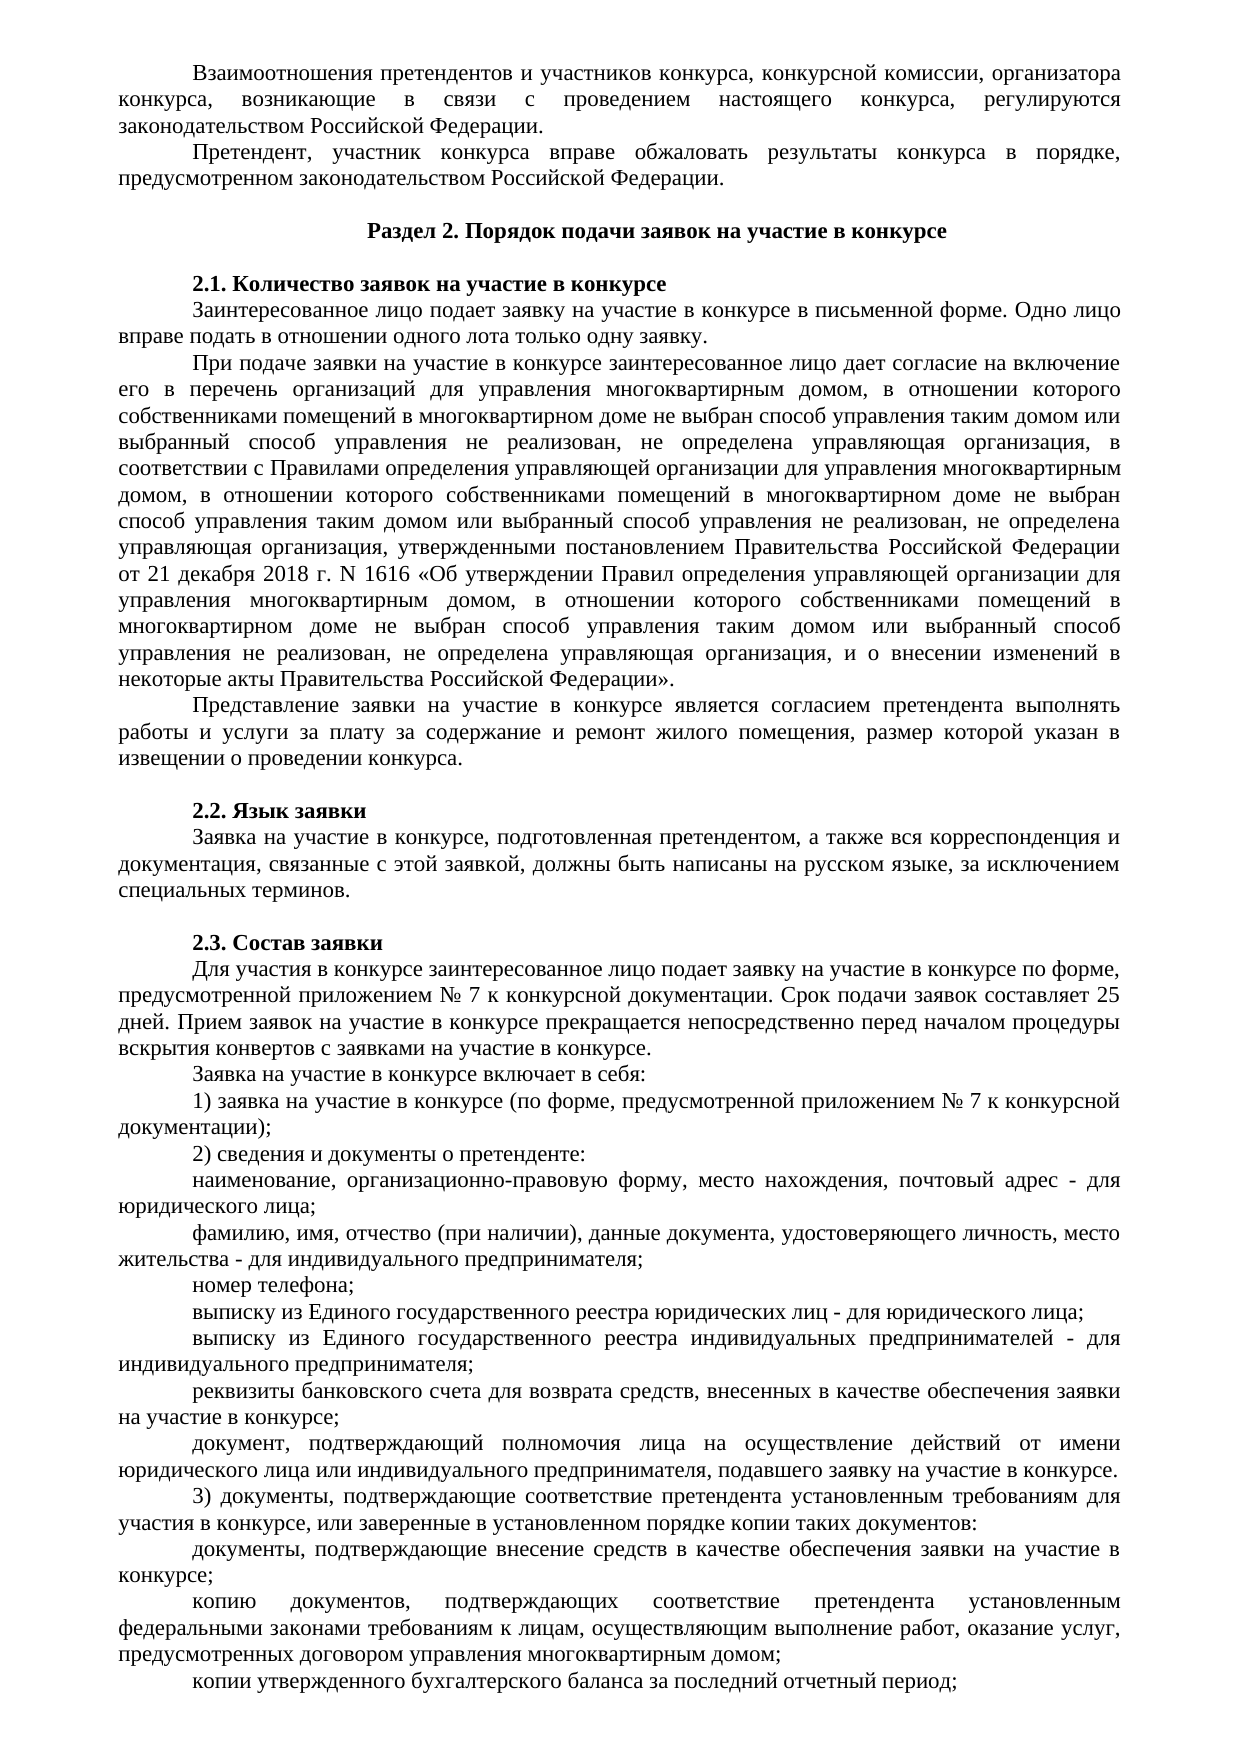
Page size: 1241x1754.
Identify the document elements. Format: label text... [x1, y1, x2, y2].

text копию документов, подтверждающих соответствие претендента установленным федеральными законами требованиям к лицам, осуществляющим выполнение работ, оказание услуг, предусмотренных договором управления многоквартирным домом; [118, 1588, 1122, 1667]
text При подаче заявки на участие в конкурсе заинтересованное лицо дает согласие на включение его в перечень организаций для управления многоквартирным домом, в отношении которого собственниками помещений в многоквартирном доме не выбран способ управления таким домом или выбранный способ управления не реализован, не определена управляющая организация, в соответствии с Правилами определения управляющей организации для управления многоквартирным домом, в отношении которого собственниками помещений в многоквартирном доме не выбран способ управления таким домом или выбранный способ управления не реализован, не определена управляющая организация, утвержденными постановлением Правительства Российской Федерации от 21 декабря 2018 г. N 1616 «Об утверждении Правил определения управляющей организации для управления многоквартирным домом, в отношении которого собственниками помещений в многоквартирном доме не выбран способ управления таким домом или выбранный способ управления не реализован, не определена управляющая организация, и о внесении изменений в некоторые акты Правительства Российской Федерации». [118, 349, 1122, 692]
text Заявка на участие в конкурсе включает в себя: [118, 1061, 1122, 1087]
text документ, подтверждающий полномочия лица на осуществление действий от имени юридического лица или индивидуального предпринимателя, подавшего заявку на участие в конкурсе. [118, 1429, 1122, 1482]
text фамилию, имя, отчество (при наличии), данные документа, удостоверяющего личность, место жительства - для индивидуального предпринимателя; [118, 1219, 1122, 1271]
text 1) заявка на участие в конкурсе (по форме, предусмотренной приложением № 7 к конкурсной документации); [118, 1087, 1122, 1139]
text Заинтересованное лицо подает заявку на участие в конкурсе в письменной форме. Одно лицо вправе подать в отношении одного лота только одну заявку. [118, 296, 1122, 349]
text 3) документы, подтверждающие соответствие претендента установленным требованиям для участия в конкурсе, или заверенные в установленном порядке копии таких документов: [118, 1482, 1122, 1535]
text Представление заявки на участие в конкурсе является согласием претендента выполнять работы и услуги за плату за содержание и ремонт жилого помещения, размер которой указан в извещении о проведении конкурса. [118, 692, 1122, 771]
text Для участия в конкурсе заинтересованное лицо подает заявку на участие в конкурсе по форме, предусмотренной приложением № 7 к конкурсной документации. Срок подачи заявок составляет 25 дней. Прием заявок на участие в конкурсе прекращается непосредственно перед началом процедуры вскрытия конвертов с заявками на участие в конкурсе. [118, 955, 1122, 1061]
text Заявка на участие в конкурсе, подготовленная претендентом, а также вся корреспонденция и документация, связанные с этой заявкой, должны быть написаны на русском языке, за исключением специальных терминов. [118, 823, 1122, 902]
text 2.2. Язык заявки [118, 797, 1122, 823]
text Претендент, участник конкурса вправе обжаловать результаты конкурса в порядке, предусмотренном законодательством Российской Федерации. [118, 138, 1122, 191]
text номер телефона; [118, 1271, 1122, 1298]
text выписку из Единого государственного реестра юридических лиц - для юридического лица; [118, 1298, 1122, 1324]
text Раздел 2. Порядок подачи заявок на участие в конкурсе [118, 217, 1122, 243]
text реквизиты банковского счета для возврата средств, внесенных в качестве обеспечения заявки на участие в конкурсе; [118, 1377, 1122, 1429]
text Взаимоотношения претендентов и участников конкурса, конкурсной комиссии, организатора конкурса, возникающие в связи с проведением настоящего конкурса, регулируются законодательством Российской Федерации. [118, 59, 1122, 138]
text 2.1. Количество заявок на участие в конкурсе [118, 270, 1122, 296]
text 2.3. Состав заявки [118, 929, 1122, 955]
text выписку из Единого государственного реестра индивидуальных предпринимателей - для индивидуального предпринимателя; [118, 1324, 1122, 1377]
text документы, подтверждающие внесение средств в качестве обеспечения заявки на участие в конкурсе; [118, 1535, 1122, 1588]
text наименование, организационно-правовую форму, место нахождения, почтовый адрес - для юридического лица; [118, 1166, 1122, 1219]
text 2) сведения и документы о претенденте: [118, 1139, 1122, 1166]
text копии утвержденного бухгалтерского баланса за последний отчетный период; [118, 1667, 1122, 1693]
